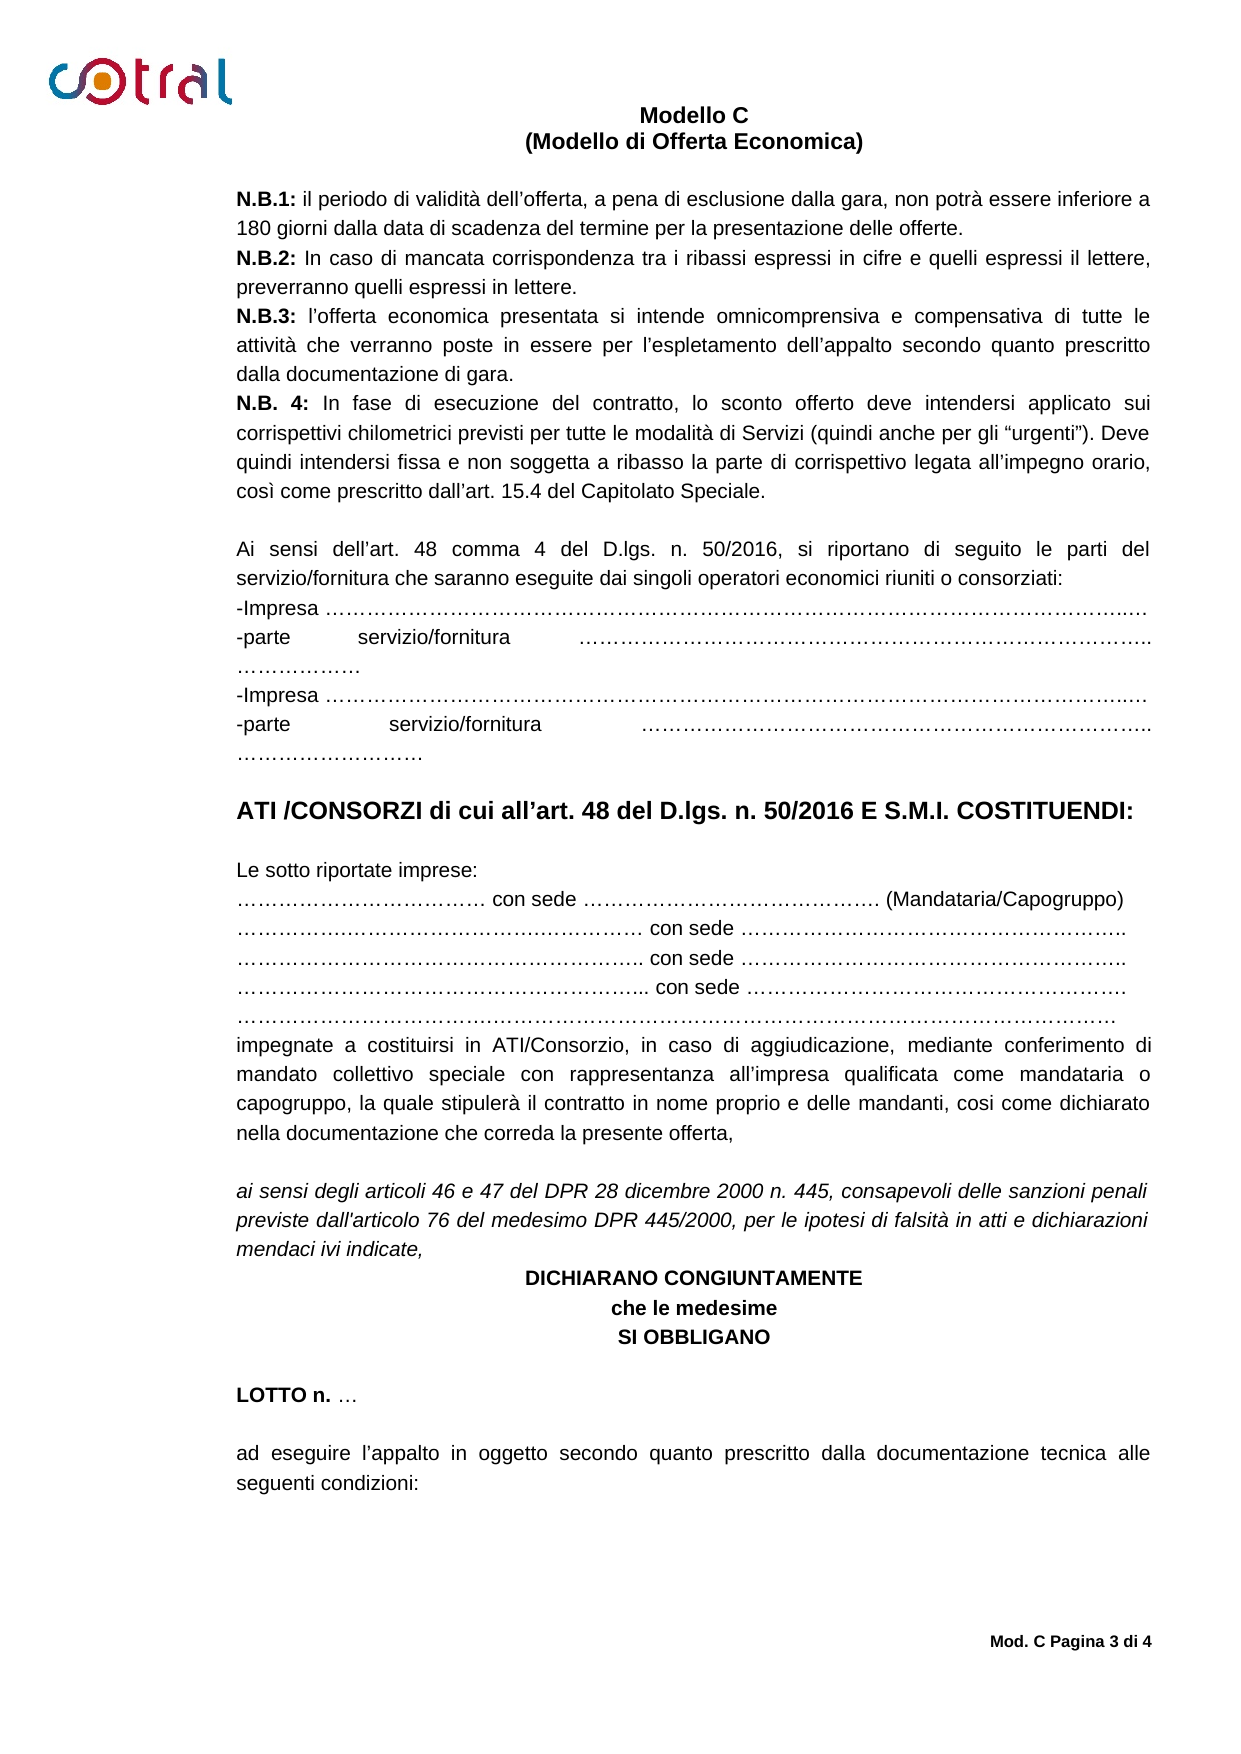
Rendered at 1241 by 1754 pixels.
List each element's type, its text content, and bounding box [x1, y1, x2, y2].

text ai sensi degli articoli 46 e 47 del DPR 28 dicembre 2000 n. 445, consapevoli delle sanzioni penali previste dall'articolo 76 del medesimo DPR 445/2000, per le ipotesi di falsità in atti e dichiarazioni mendaci ivi indicate, [236, 1175, 1152, 1262]
text LOTTO n. [236, 1379, 1152, 1408]
text N.B. 4: In fase di esecuzione del contratto, lo sconto offerto deve intendersi applicato sui corrispettivi chilometrici previsti per tutte le modalità di Servizi (quindi anche per gli “urgenti”). Deve quindi intendersi fissa e non soggetta a ribasso la parte di corrispettivo legata all’impegno orario, così come prescritto dall’art. 15.4 del Capitolato Speciale. [236, 387, 1152, 504]
picture [3, 4, 277, 158]
text -parte servizio/fornitura [236, 621, 1152, 679]
text DICHIARANO CONGIUNTAMENTE [236, 1262, 1152, 1292]
text ad eseguire l’appalto in oggetto secondo quanto prescritto dalla documentazione tecnica alle seguenti condizioni: [236, 1437, 1152, 1496]
text SI OBBLIGANO [236, 1321, 1152, 1350]
text -Impresa [236, 679, 1152, 708]
text con sede [236, 971, 1152, 1000]
text -Impresa [236, 592, 1152, 621]
text N.B.2: In caso di mancata corrispondenza tra i ribassi espressi in cifre e quelli espressi il lettere, preverranno quelli espressi in lettere. [236, 242, 1152, 300]
text ATI /CONSORZI di cui all’art. 48 del D.lgs. n. 50/2016 E S.M.I. COSTITUENDI: [236, 796, 1152, 825]
text con sede [236, 912, 1152, 942]
text con sede (Mandataria/Capogruppo) [236, 883, 1152, 912]
text impegnate a costituirsi in ATI/Consorzio, in caso di aggiudicazione, mediante conferimento di mandato collettivo speciale con rappresentanza all’impresa qualificata come mandataria o capogruppo, la quale stipulerà il contratto in nome proprio e delle mandanti, cosi come dichiarato nella documentazione che correda la presente offerta, [236, 1029, 1152, 1146]
text -parte servizio/fornitura [236, 708, 1152, 767]
text con sede [236, 942, 1152, 971]
text N.B.3: l’offerta economica presentata si intende omnicomprensiva e compensativa di tutte le attività che verranno poste in essere per l’espletamento dell’appalto secondo quanto prescritto dalla documentazione di gara. [236, 300, 1152, 387]
text N.B.1: il periodo di validità dell’offerta, a pena di esclusione dalla gara, non potrà essere inferiore a 180 giorni dalla data di scadenza del termine per la presentazione delle offerte. [236, 183, 1152, 242]
text Ai sensi dell’art. 48 comma 4 del D.lgs. n. 50/2016, si riportano di seguito le parti del servizio/fornitura che saranno eseguite dai singoli operatori economici riuniti o consorziati: [236, 533, 1152, 592]
text che le medesime [236, 1292, 1152, 1321]
text Le sotto riportate imprese: [236, 854, 1152, 883]
